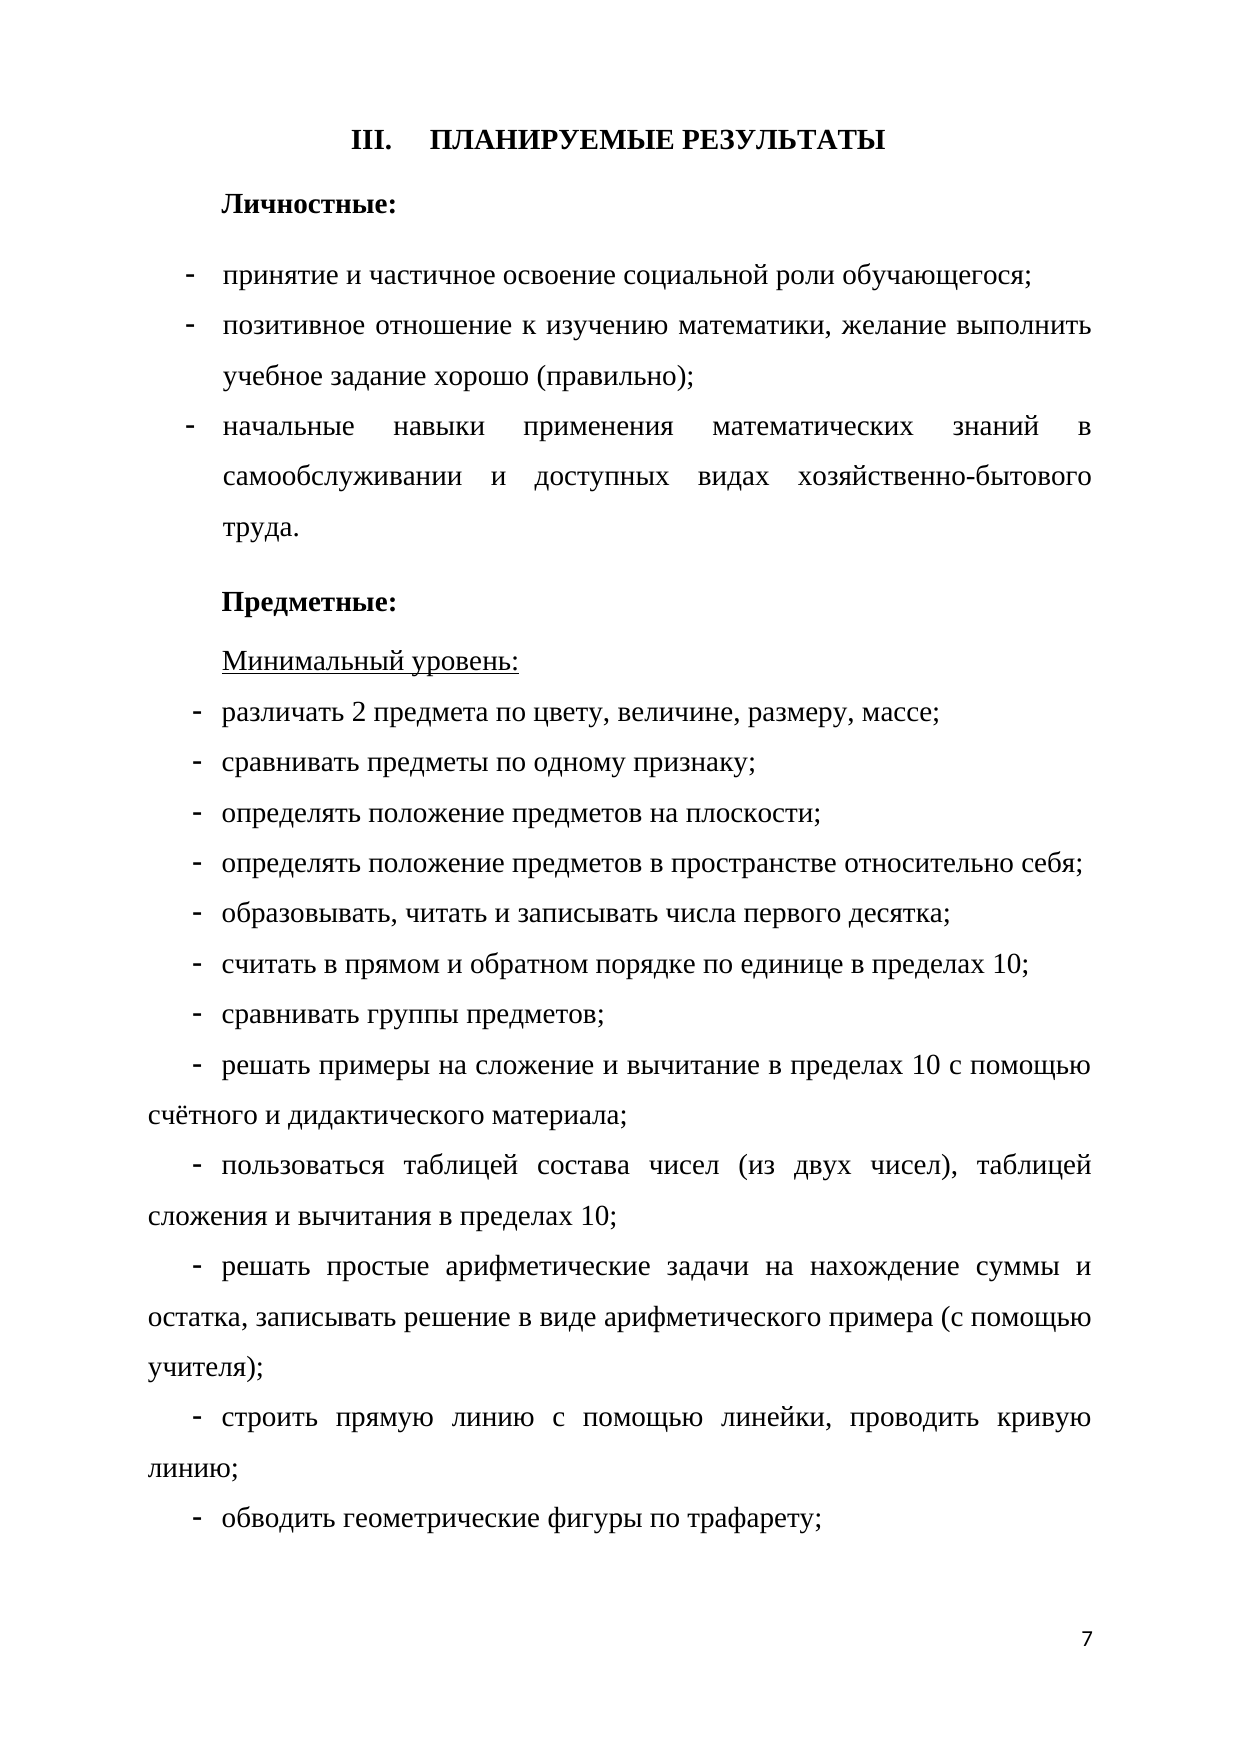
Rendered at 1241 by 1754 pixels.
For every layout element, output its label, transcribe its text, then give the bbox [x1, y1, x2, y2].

list решать простые арифметические задачи на нахождение суммы и остатка, записывать решение в виде арифметического примера (с помощью учителя); [148, 1248, 1092, 1382]
text Личностные: [221, 186, 1092, 219]
list сравнивать предметы по одному признаку; [148, 744, 1092, 778]
list строить прямую линию с помощью линейки, проводить кривую линию; [148, 1399, 1092, 1483]
list образовывать, читать и записывать числа первого десятка; [148, 896, 1092, 929]
list считать в прямом и обратном порядке по единице в пределах 10; [148, 946, 1092, 979]
subtitle ПЛАНИРУЕМЫЕ РЕЗУЛЬТАТЫ [185, 122, 1092, 156]
text Минимальный уровень: [148, 643, 1092, 677]
list позитивное отношение к изучению математики, желание выполнить учебное задание хорошо (правильно); [185, 307, 1092, 391]
list сравнивать группы предметов; [148, 996, 1092, 1030]
list начальные навыки применения математических знаний в самообслуживании и доступных видах хозяйственно-бытового труда. [185, 408, 1092, 542]
list определять положение предметов в пространстве относительно себя; [148, 845, 1092, 879]
list определять положение предметов на плоскости; [148, 795, 1092, 828]
text Предметные: [221, 584, 1092, 618]
list различать 2 предмета по цвету, величине, размеру, массе; [148, 694, 1092, 727]
list обводить геометрические фигуры по трафарету; [148, 1500, 1092, 1534]
list решать примеры на сложение и вычитание в пределах 10 с помощью счётного и дидактического материала; [148, 1047, 1092, 1131]
list принятие и частичное освоение социальной роли обучающегося; [185, 257, 1092, 291]
list пользоваться таблицей состава чисел (из двух чисел), таблицей сложения и вычитания в пределах 10; [148, 1147, 1092, 1231]
